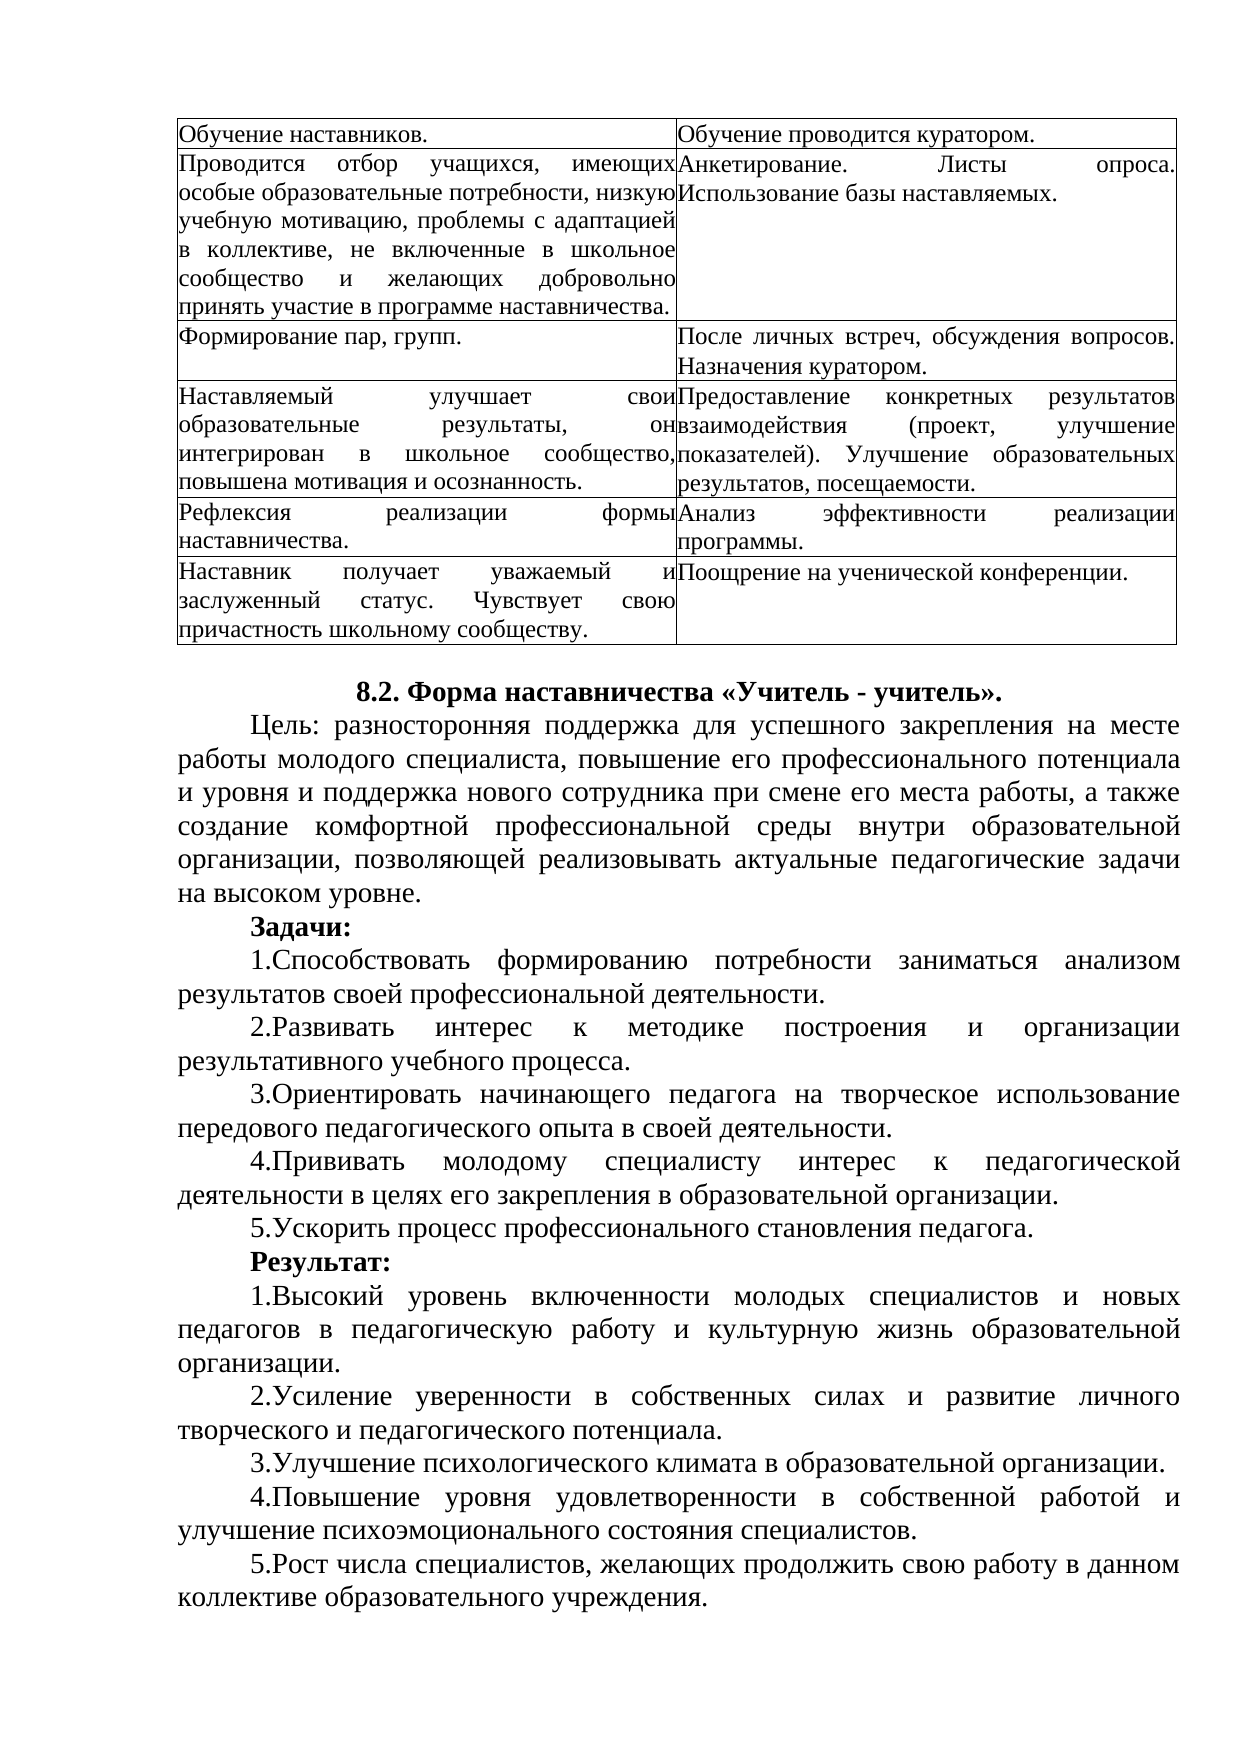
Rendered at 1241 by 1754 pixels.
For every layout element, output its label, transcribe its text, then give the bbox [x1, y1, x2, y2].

text Результат: [177, 1244, 1181, 1278]
table_cell Проводится отбор учащихся, имеющих особые образовательные потребности, низкую учебную мотивацию, проблемы с адаптацией в коллективе, не включенные в школьное сообщество и желающих добровольно принять участие в программе наставничества. [178, 149, 676, 320]
text 1.Высокий уровень включенности молодых специалистов и новых педагогов в педагогическую работу и культурную жизнь образовательной организации. [177, 1278, 1181, 1378]
table_cell Наставляемый улучшает свои образовательные результаты, он интегрирован в школьное сообщество, повышена мотивация и осознанность. [178, 381, 676, 497]
table_cell Предоставление конкретных результатов взаимодействия (проект, улучшение показателей). Улучшение образовательных результатов, посещаемости. [677, 381, 1176, 497]
text 4.Прививать молодому специалисту интерес к педагогической деятельности в целях его закрепления в образовательной организации. [177, 1143, 1181, 1211]
text 3.Ориентировать начинающего педагога на творческое использование передового педагогического опыта в своей деятельности. [177, 1076, 1181, 1143]
text 1.Способствовать формированию потребности заниматься анализом результатов своей профессиональной деятельности. [177, 942, 1181, 1009]
text 8.2. Форма наставничества «Учитель - учитель». [177, 674, 1181, 707]
table_cell Рефлексия реализации формы наставничества. [178, 498, 676, 556]
table_cell После личных встреч, обсуждения вопросов. Назначения куратором. [677, 321, 1176, 380]
table_cell Обучение наставников. [178, 119, 676, 148]
text 5.Ускорить процесс профессионального становления педагога. [177, 1211, 1181, 1244]
table_cell Наставник получает уважаемый и заслуженный статус. Чувствует свою причастность школьному сообществу. [178, 557, 676, 644]
table_cell Анкетирование. Листы опроса. Использование базы наставляемых. [677, 149, 1176, 320]
text 3.Улучшение психологического климата в образовательной организации. [177, 1445, 1181, 1479]
table_cell Формирование пар, групп. [178, 321, 676, 380]
text 2.Усиление уверенности в собственных силах и развитие личного творческого и педагогического потенциала. [177, 1378, 1181, 1445]
table_cell Обучение проводится куратором. [677, 119, 1176, 148]
table_cell Поощрение на ученической конференции. [677, 557, 1176, 644]
text 2.Развивать интерес к методике построения и организации результативного учебного процесса. [177, 1009, 1181, 1076]
text 5.Рост числа специалистов, желающих продолжить свою работу в данном коллективе образовательного учреждения. [177, 1546, 1181, 1613]
text Задачи: [177, 909, 1181, 942]
text Цель: разносторонняя поддержка для успешного закрепления на месте работы молодого специалиста, повышение его профессионального потенциала и уровня и поддержка нового сотрудника при смене его места работы, а также создание комфортной профессиональной среды внутри образовательной организации, позволяющей реализовывать актуальные педагогические задачи на высоком уровне. [177, 707, 1181, 909]
table_cell Анализ эффективности реализации программы. [677, 498, 1176, 556]
text 4.Повышение уровня удовлетворенности в собственной работой и улучшение психоэмоционального состояния специалистов. [177, 1479, 1181, 1546]
